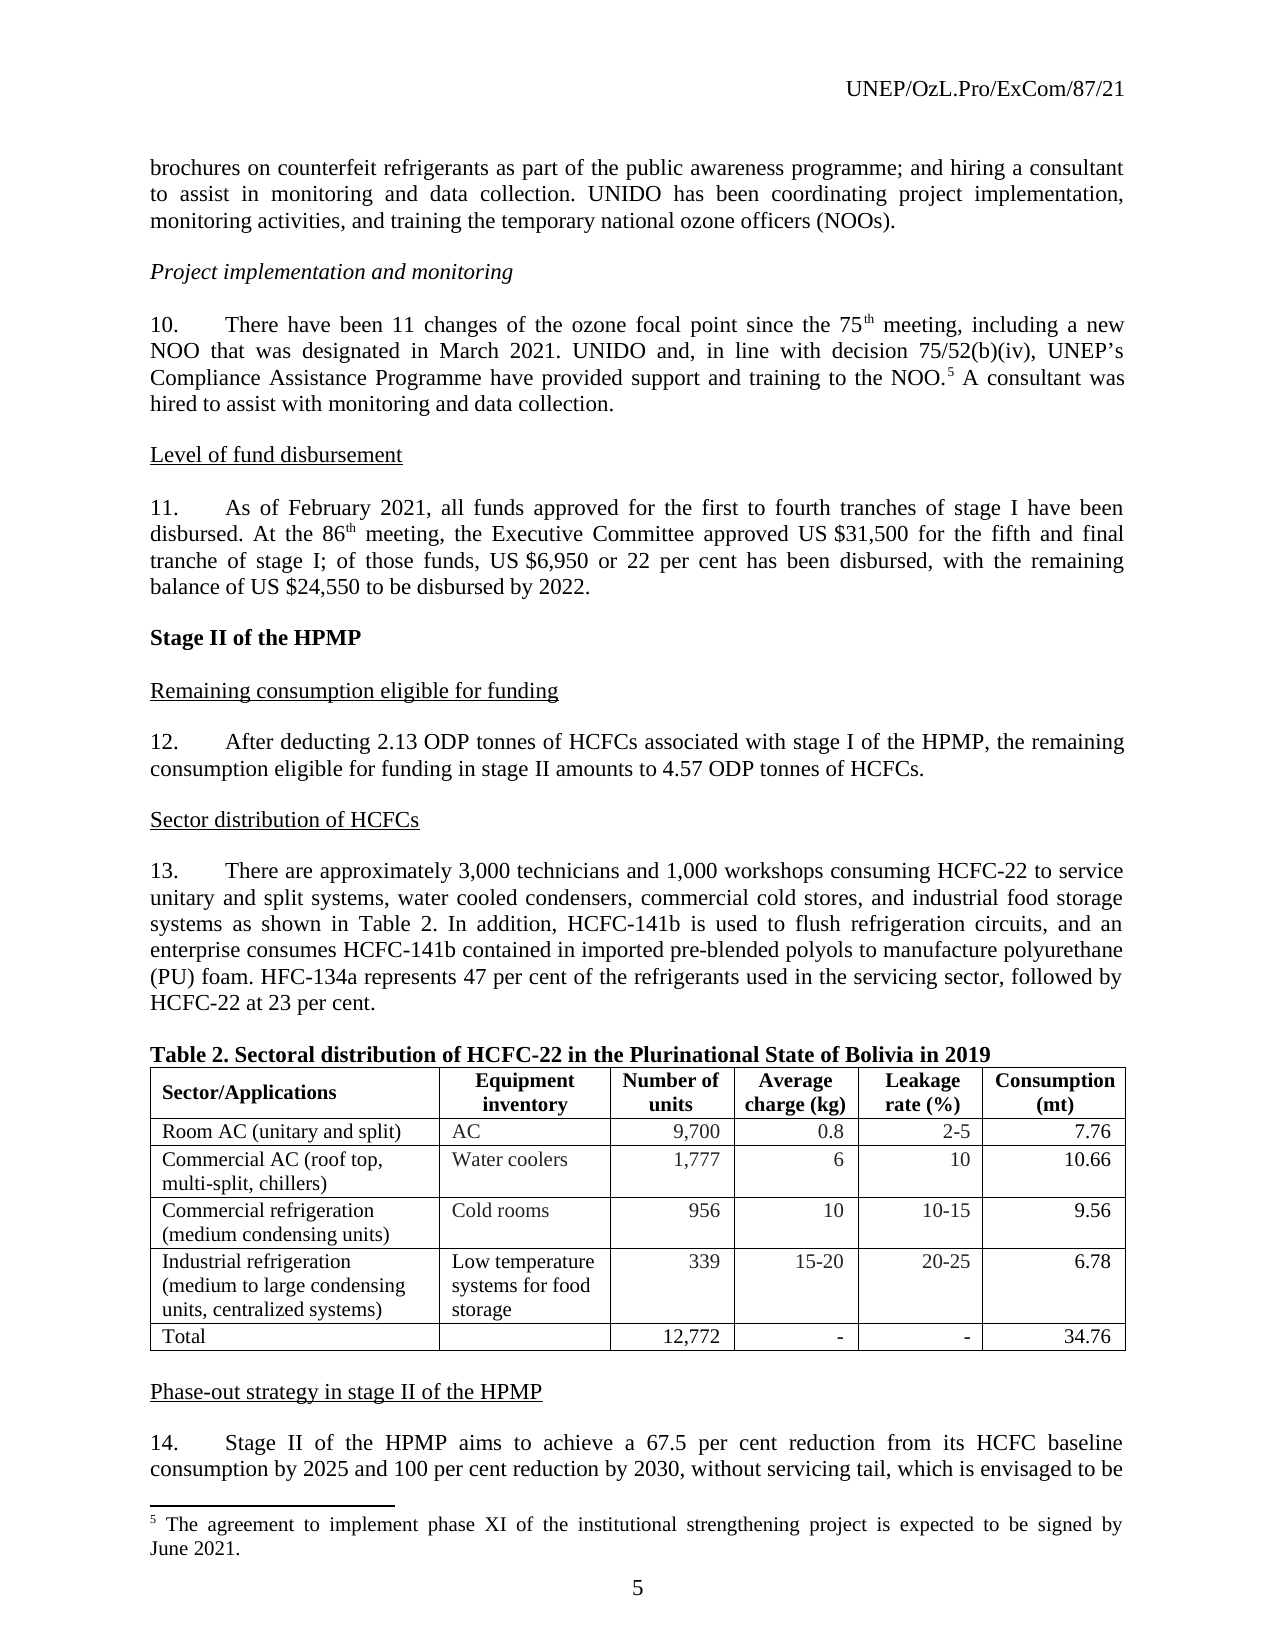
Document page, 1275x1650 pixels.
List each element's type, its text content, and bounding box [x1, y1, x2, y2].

table_cell 10.66 [983, 1146, 1125, 1197]
table_header Average charge (kg) [735, 1068, 858, 1118]
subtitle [150, 1429, 1125, 1482]
table_cell 0.8 [735, 1119, 858, 1145]
table_cell Total [151, 1324, 439, 1350]
table_cell 956 [611, 1198, 734, 1248]
table_header Sector/Applications [151, 1068, 439, 1118]
table_cell 6 [735, 1146, 858, 1197]
subtitle As of February 2021, all funds approved for the first to fourth tranches of stage I have been disbursed. At the 86th meeting, the Executive Committee approved US $31,500 for the fifth and final tranche of stage I; of those funds, US $6,950 or 22 per cent has been disbursed, with the remaining balance of US $24,550 to be disbursed by 2022. [150, 494, 1125, 599]
table_cell 1,777 [611, 1146, 734, 1197]
table_cell AC [440, 1119, 610, 1145]
text Project implementation and monitoring [150, 258, 1125, 284]
table_header Equipment inventory [440, 1068, 610, 1118]
table_cell 15-20 [735, 1249, 858, 1323]
table_cell 9,700 [611, 1119, 734, 1145]
table_cell - [859, 1324, 982, 1350]
subtitle There are approximately 3,000 technicians and 1,000 workshops consuming HCFC-22 to service unitary and split systems, water cooled condensers, commercial cold stores, and industrial food storage systems as shown in Table 2. In addition, HCFC-141b is used to flush refrigeration circuits, and an enterprise consumes HCFC-141b contained in imported pre-blended polyols to manufacture polyurethane (PU) foam. HFC-134a represents 47 per cent of the refrigerants used in the servicing sector, followed by HCFC-22 at 23 per cent. [150, 857, 1125, 1016]
table_cell 9.56 [983, 1198, 1125, 1248]
table_cell 10-15 [859, 1198, 982, 1248]
table_cell [440, 1324, 610, 1350]
subtitle Remaining consumption eligible for funding [150, 677, 1125, 703]
table_cell - [735, 1324, 858, 1350]
subtitle Table 2. Sectoral distribution of HCFC-22 in the Plurinational State of Bolivia in 2019 [150, 1041, 1125, 1067]
table_cell Room AC (unitary and split) [151, 1119, 439, 1145]
table_cell 339 [611, 1249, 734, 1323]
table_cell 10 [735, 1198, 858, 1248]
table_cell 20-25 [859, 1249, 982, 1323]
text Level of fund disbursement [150, 441, 1125, 468]
table_header Consumption (mt) [983, 1068, 1125, 1118]
table_header Number of units [611, 1068, 734, 1118]
table_cell Commercial refrigeration (medium condensing units) [151, 1198, 439, 1248]
table_cell Cold rooms [440, 1198, 610, 1248]
table_cell 10 [859, 1146, 982, 1197]
table_cell 6.78 [983, 1249, 1125, 1323]
table_cell 12,772 [611, 1324, 734, 1350]
text Phase-out strategy in stage II of the HPMP [150, 1378, 1125, 1404]
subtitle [150, 154, 1125, 233]
table_cell 7.76 [983, 1119, 1125, 1145]
text Stage II of the HPMP [150, 624, 1125, 651]
subtitle Sector distribution of HCFCs [150, 806, 1125, 832]
table_cell 34.76 [983, 1324, 1125, 1350]
subtitle After deducting 2.13 ODP tonnes of HCFCs associated with stage I of the HPMP, the remaining consumption eligible for funding in stage II amounts to 4.57 ODP tonnes of HCFCs. [150, 728, 1125, 781]
table_cell Industrial refrigeration (medium to large condensing units, centralized systems) [151, 1249, 439, 1323]
table_cell Commercial AC (roof top, multi-split, chillers) [151, 1146, 439, 1197]
table_cell 2-5 [859, 1119, 982, 1145]
table_header Leakage rate (%) [859, 1068, 982, 1118]
table_cell Water coolers [440, 1146, 610, 1197]
table_cell Low temperature systems for food storage [440, 1249, 610, 1323]
subtitle There have been 11 changes of the ozone focal point since the 75th meeting, including a new NOO that was designated in March 2021. UNIDO and, in line with decision 75/52(b)(iv), UNEP’s Compliance Assistance Programme have provided support and training to the NOO. A consultant was hired to assist with monitoring and data collection. [150, 311, 1125, 416]
